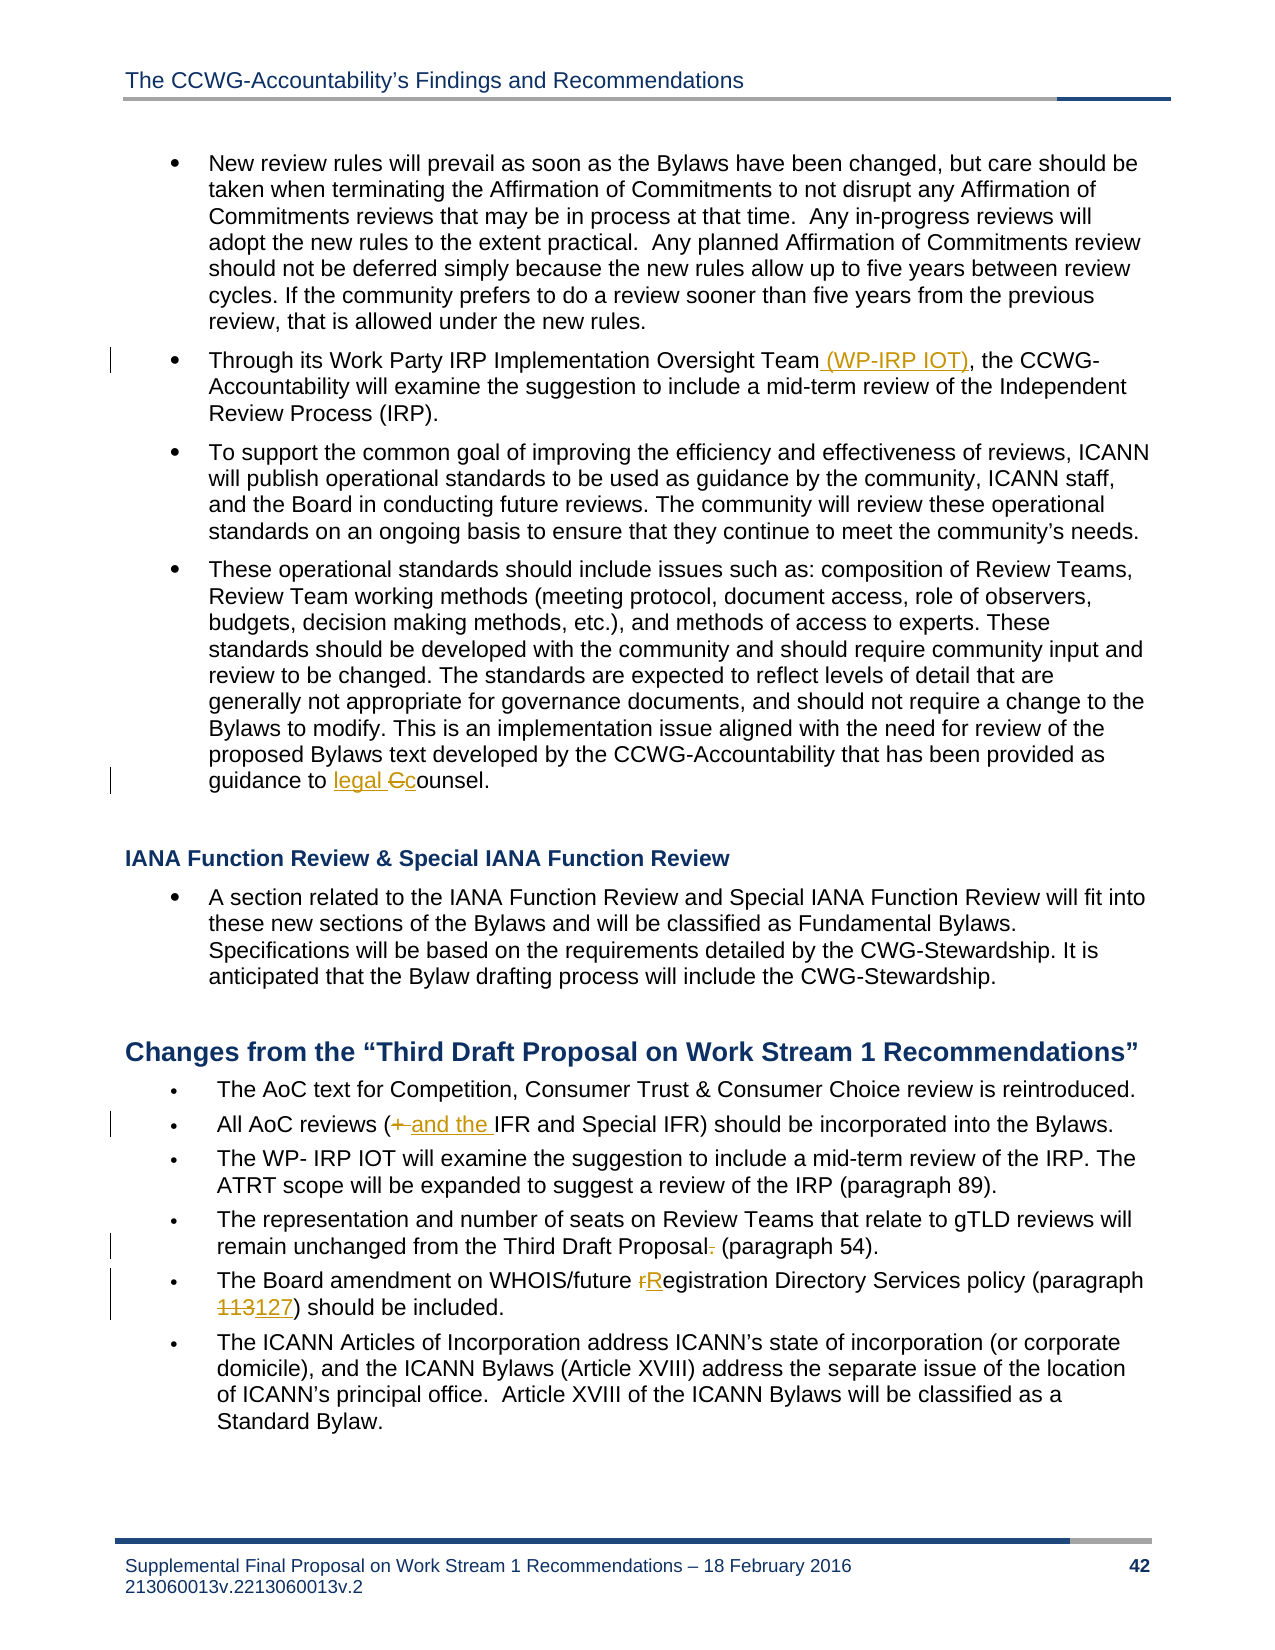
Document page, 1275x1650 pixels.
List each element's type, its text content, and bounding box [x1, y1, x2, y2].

list The representation and number of seats on Review Teams that relate to gTLD reviews will remain unchanged from the Third Draft Proposal (paragraph 54). [171, 1206, 1150, 1259]
list The Board amendment on WHOIS/future egistration Directory Services policy (paragraph ) should be included. [171, 1267, 1150, 1320]
list The WP- IRP IOT will examine the suggestion to include a mid-term review of the IRP. The ATRT scope will be expanded to suggest a review of the IRP (paragraph 89). [171, 1145, 1150, 1198]
text Changes from the “Third Draft Proposal on Work Stream 1 Recommendations” [125, 1036, 1150, 1068]
text IANA Function Review & Special IANA Function Review [125, 845, 1150, 871]
list All AoC reviews (IFR and Special IFR) should be incorporated into the Bylaws. [171, 1111, 1150, 1137]
list The AoC text for Competition, Consumer Trust & Consumer Choice review is reintroduced. [171, 1076, 1150, 1102]
list To support the common goal of improving the efficiency and effectiveness of reviews, ICANN will publish operational standards to be used as guidance by the community, ICANN staff, and the Board in conducting future reviews. The community will review these operational standards on an ongoing basis to ensure that they continue to meet the community’s needs. [171, 438, 1150, 544]
list Through its Work Party IRP Implementation Oversight Team, the CCWG-Accountability will examine the suggestion to include a mid-term review of the Independent Review Process (IRP). [171, 347, 1150, 426]
list A section related to the IANA Function Review and Special IANA Function Review will fit into these new sections of the Bylaws and will be classified as Fundamental Bylaws. Specifications will be based on the requirements detailed by the CWG-Stewardship. It is anticipated that the Bylaw drafting process will include the CWG-Stewardship. [171, 884, 1150, 989]
list The ICANN Articles of Incorporation address ICANN’s state of incorporation (or corporate domicile), and the ICANN Bylaws (Article XVIII) address the separate issue of the location of ICANN’s principal office. Article XVIII of the ICANN Bylaws will be classified as a Standard Bylaw. [171, 1328, 1150, 1434]
list New review rules will prevail as soon as the Bylaws have been changed, but care should be taken when terminating the Affirmation of Commitments to not disrupt any Affirmation of Commitments reviews that may be in process at that time. Any in-progress reviews will adopt the new rules to the extent practical. Any planned Affirmation of Commitments review should not be deferred simply because the new rules allow up to five years between review cycles. If the community prefers to do a review sooner than five years from the previous review, that is allowed under the new rules. [171, 150, 1150, 334]
list These operational standards should include issues such as: composition of Review Teams, Review Team working methods (meeting protocol, document access, role of observers, budgets, decision making methods, etc.), and methods of access to experts. These standards should be developed with the community and should require community input and review to be changed. The standards are expected to reflect levels of detail that are generally not appropriate for governance documents, and should not require a change to the Bylaws to modify. This is an implementation issue aligned with the need for review of the proposed Bylaws text developed by the CCWG-Accountability that has been provided as guidance to ounsel. [171, 556, 1150, 794]
